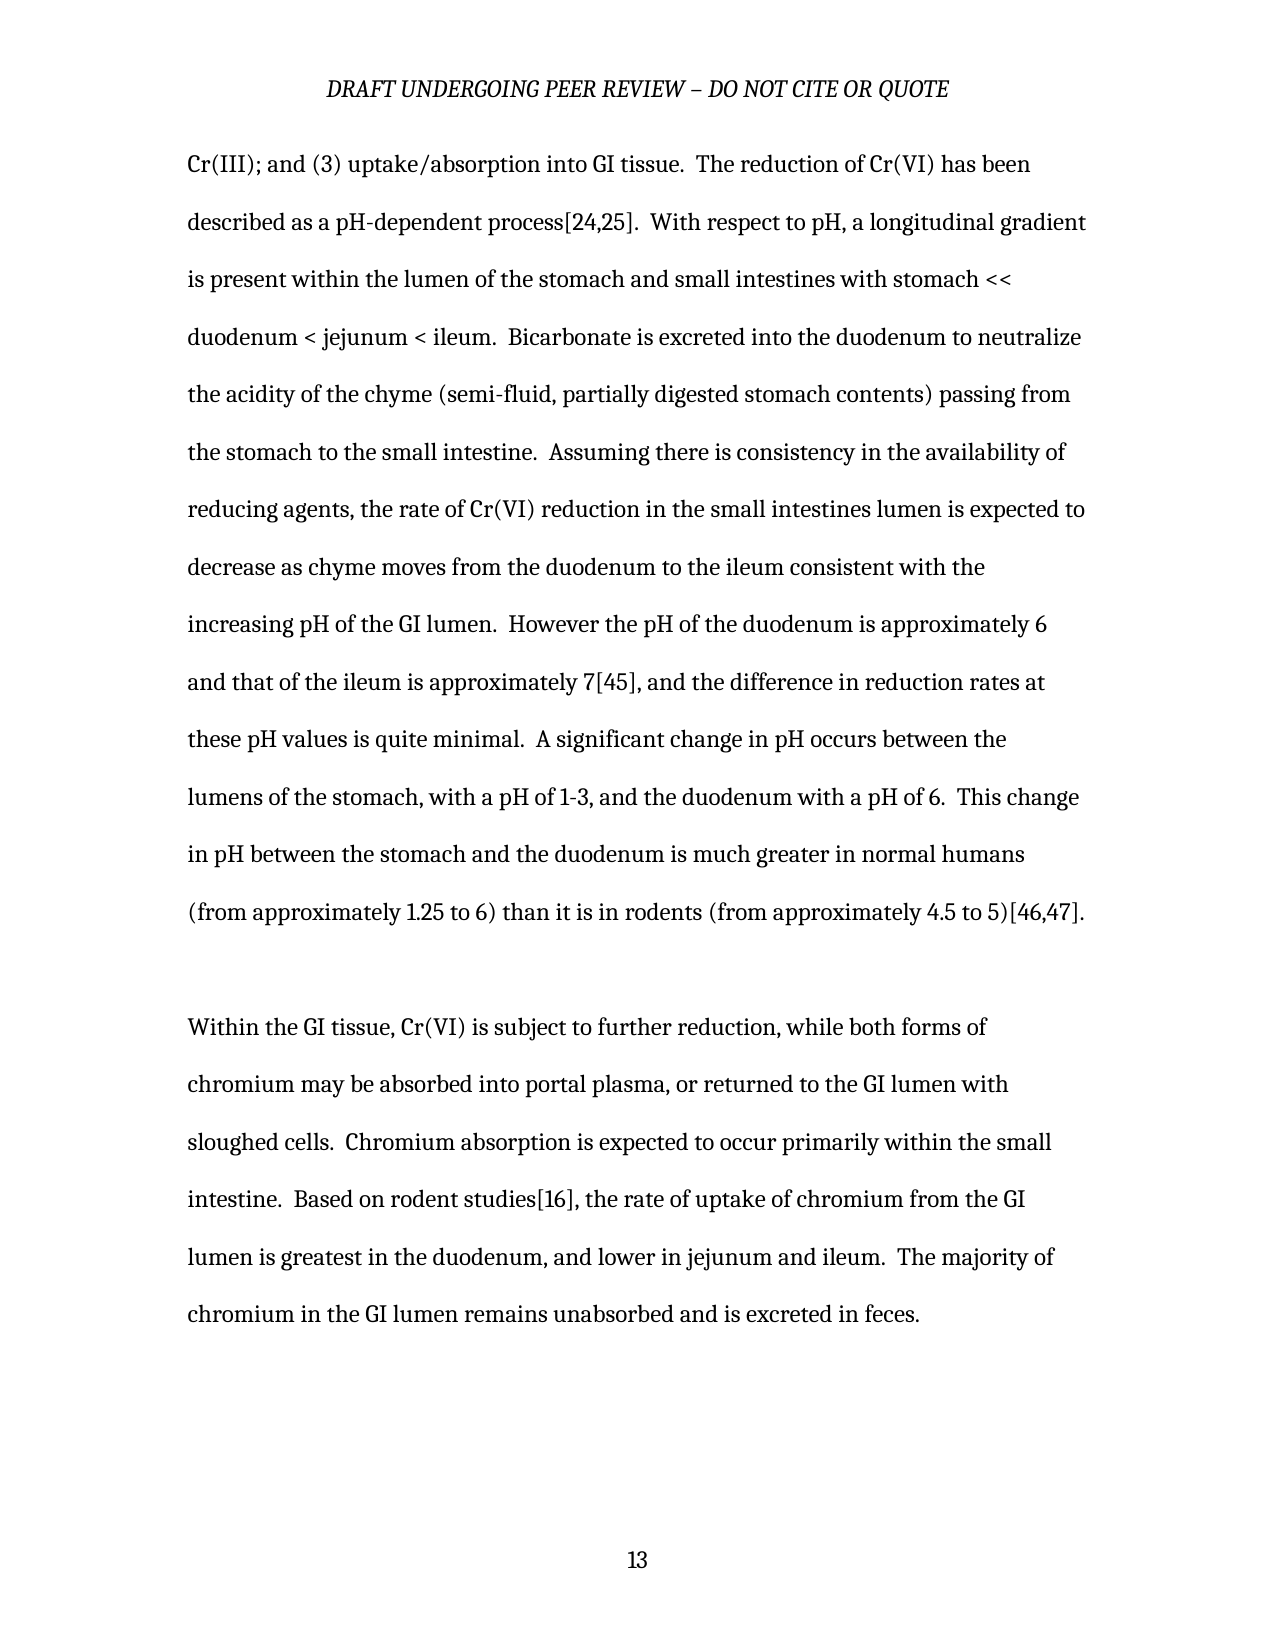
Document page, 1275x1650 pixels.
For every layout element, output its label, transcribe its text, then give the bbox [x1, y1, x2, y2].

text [187, 150, 1087, 926]
text Within the GI tissue, Cr(VI) is subject to further reduction, while both forms of chromium may be absorbed into portal plasma, or returned to the GI lumen with sloughed cells. Chromium absorption is expected to occur primarily within the small intestine. Based on rodent studies[16], the rate of uptake of chromium from the GI lumen is greatest in the duodenum, and lower in jejunum and ileum. The majority of chromium in the GI lumen remains unabsorbed and is excreted in feces. [187, 1012, 1087, 1329]
